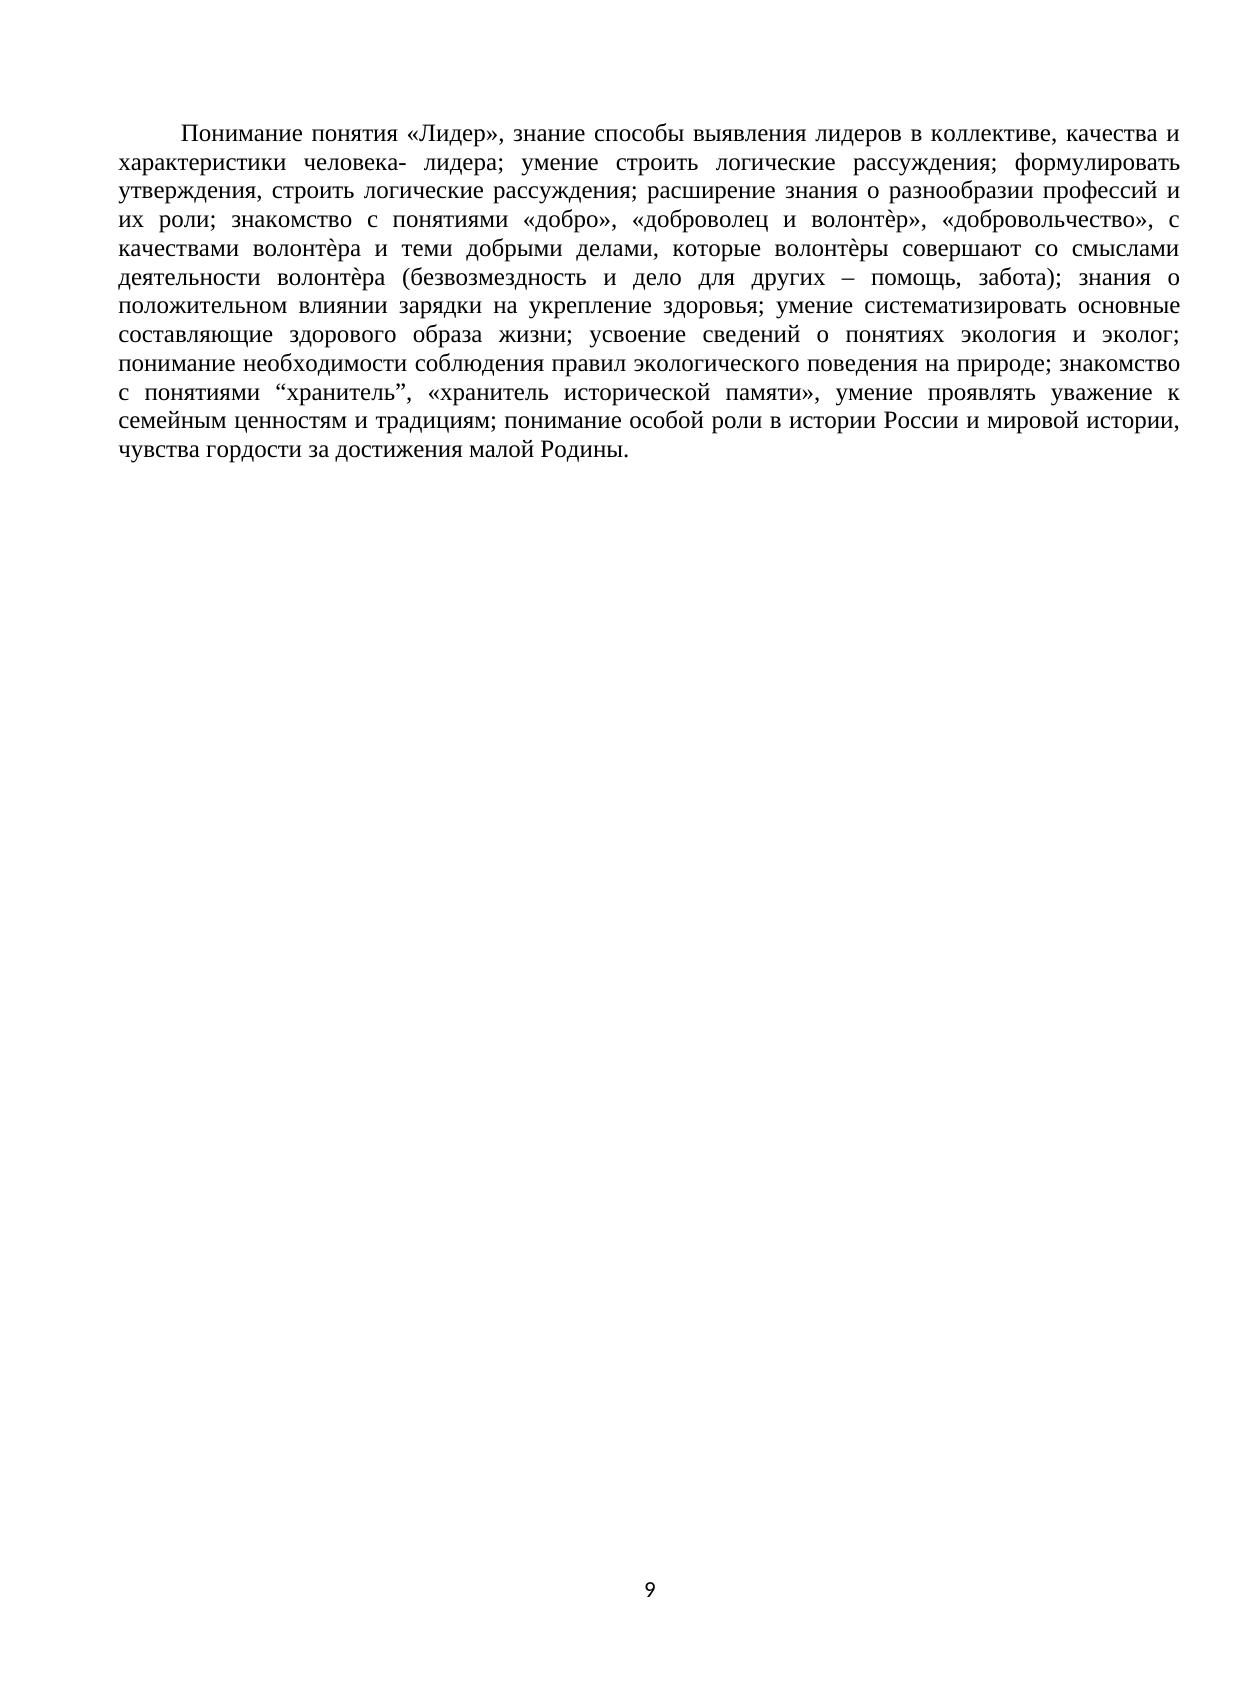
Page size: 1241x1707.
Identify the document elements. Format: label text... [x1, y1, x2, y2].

text Понимание понятия «Лидер», знание способы выявления лидеров в коллективе, качества и характеристики человека- лидера; умение строить логические рассуждения; формулировать утверждения, строить логические рассуждения; расширение знания о разнообразии профессий и их роли; знакомство с понятиями «добро», «доброволец и волонтѐр», «добровольчество», с качествами волонтѐра и теми добрыми делами, которые волонтѐры совершают со смыслами деятельности волонтѐра (безвозмездность и дело для других – помощь, забота); знания о положительном влиянии зарядки на укрепление здоровья; умение систематизировать основные составляющие здорового образа жизни; усвоение сведений о понятиях экология и эколог; понимание необходимости соблюдения правил экологического поведения на природе; знакомство с понятиями “хранитель”, «хранитель исторической памяти», умение проявлять уважение к семейным ценностям и традициям; понимание особой роли в истории России и мировой истории, чувства гордости за достижения малой Родины. [118, 118, 1181, 463]
